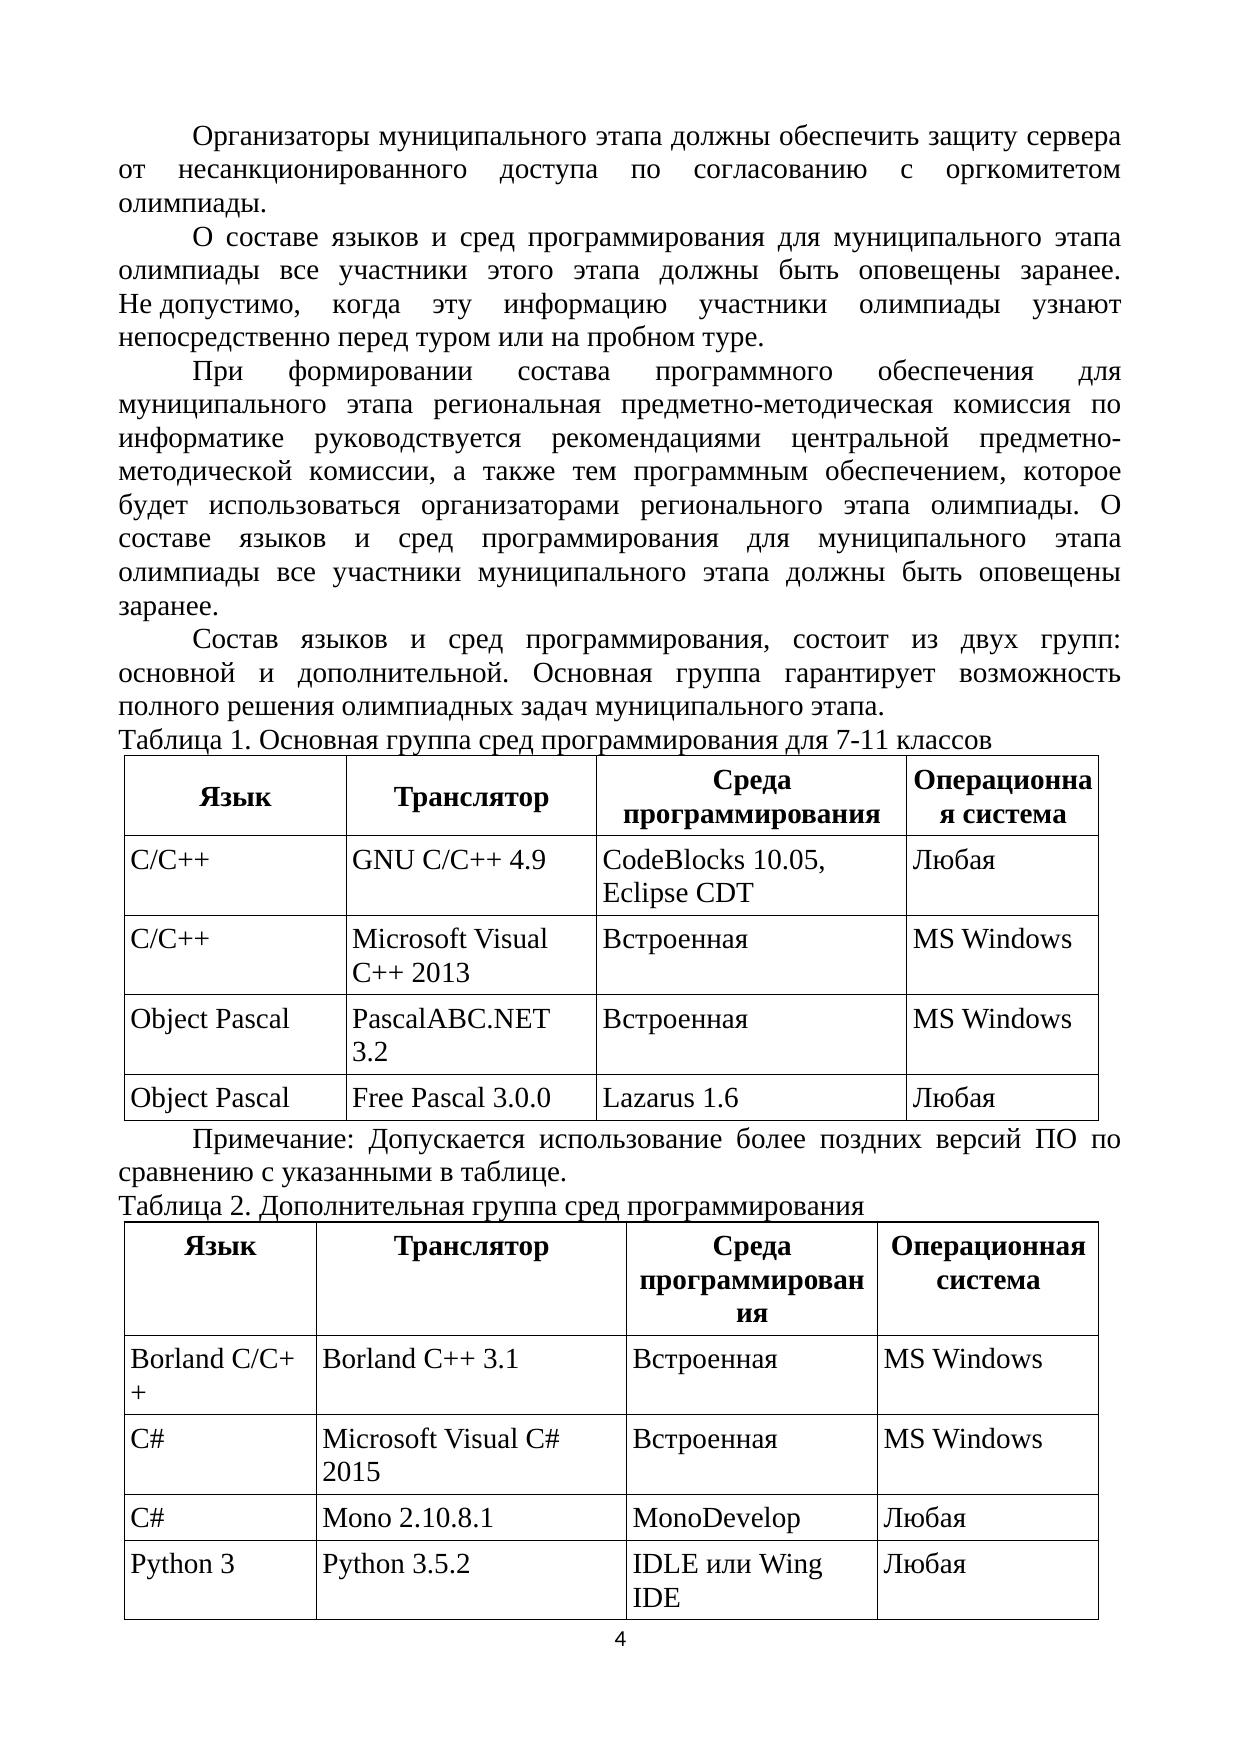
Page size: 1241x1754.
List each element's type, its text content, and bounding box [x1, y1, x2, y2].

table_header Транслятор [317, 1223, 626, 1334]
table_cell MS Windows [907, 995, 1098, 1074]
table_cell Встроенная [597, 916, 906, 994]
table_cell IDLE или Wing IDE [627, 1541, 877, 1619]
table_cell Любая [878, 1541, 1098, 1619]
text Примечание: Допускается использование более поздних версий ПО по сравнению с указанными в таблице. [118, 1121, 1122, 1188]
table_cell Borland C++ 3.1 [317, 1336, 626, 1414]
table_cell Любая [907, 1075, 1098, 1120]
table_cell Встроенная [627, 1415, 877, 1494]
table_header Среда программирования [597, 756, 906, 835]
table_cell MS Windows [878, 1415, 1098, 1494]
text При формировании состава программного обеспечения для муниципального этапа региональная предметно-методическая комиссия по информатике руководствуется рекомендациями центральной предметно-методической комиссии, а также тем программным обеспечением, которое будет использоваться организаторами регионального этапа олимпиады. О составе языков и сред программирования для муниципального этапа олимпиады все участники муниципального этапа должны быть оповещены заранее. [118, 353, 1122, 621]
table_cell MS Windows [878, 1336, 1098, 1414]
table_cell Borland C/C++ [125, 1336, 316, 1414]
table_cell CodeBlocks 10.05, Eclipse CDT [597, 836, 906, 914]
table_cell Встроенная [627, 1336, 877, 1414]
table_cell Python 3.5.2 [317, 1541, 626, 1619]
table_header Операционная система [907, 756, 1098, 835]
table_cell Microsoft Visual C# 2015 [317, 1415, 626, 1494]
table_cell C# [125, 1495, 316, 1540]
table_cell Mono 2.10.8.1 [317, 1495, 626, 1540]
table_cell Free Pascal 3.0.0 [347, 1075, 596, 1120]
table_cell Python 3 [125, 1541, 316, 1619]
table_header Транслятор [347, 756, 596, 835]
text Таблица 2. Дополнительная группа сред программирования [118, 1188, 1122, 1221]
table_cell C/C++ [125, 916, 346, 994]
table_cell GNU C/C++ 4.9 [347, 836, 596, 914]
table_header Среда программирования [627, 1223, 877, 1334]
text Состав языков и сред программирования, состоит из двух групп: основной и дополнительной. Основная группа гарантирует возможность полного решения олимпиадных задач муниципального этапа. [118, 621, 1122, 722]
table_cell PascalABC.NET 3.2 [347, 995, 596, 1074]
table_cell Встроенная [597, 995, 906, 1074]
text О составе языков и сред программирования для муниципального этапа олимпиады все участники этого этапа должны быть оповещены заранее. Не допустимо, когда эту информацию участники олимпиады узнают непосредственно перед туром или на пробном туре. [118, 219, 1122, 353]
table_cell Object Pascal [125, 995, 346, 1074]
table_header Язык [125, 756, 346, 835]
table_cell Lazarus 1.6 [597, 1075, 906, 1120]
table_cell Любая [907, 836, 1098, 914]
table_cell MS Windows [907, 916, 1098, 994]
table_cell C/C++ [125, 836, 346, 914]
table_header Операционная система [878, 1223, 1098, 1334]
table_cell Любая [878, 1495, 1098, 1540]
table_cell Microsoft Visual C++ 2013 [347, 916, 596, 994]
table_cell Object Pascal [125, 1075, 346, 1120]
text Организаторы муниципального этапа должны обеспечить защиту сервера от несанкционированного доступа по согласованию с оргкомитетом олимпиады. [118, 118, 1122, 219]
table_cell MonoDevelop [627, 1495, 877, 1540]
table_header Язык [125, 1223, 316, 1334]
table_cell C# [125, 1415, 316, 1494]
text Таблица 1. Основная группа сред программирования для 7-11 классов [118, 722, 1122, 755]
